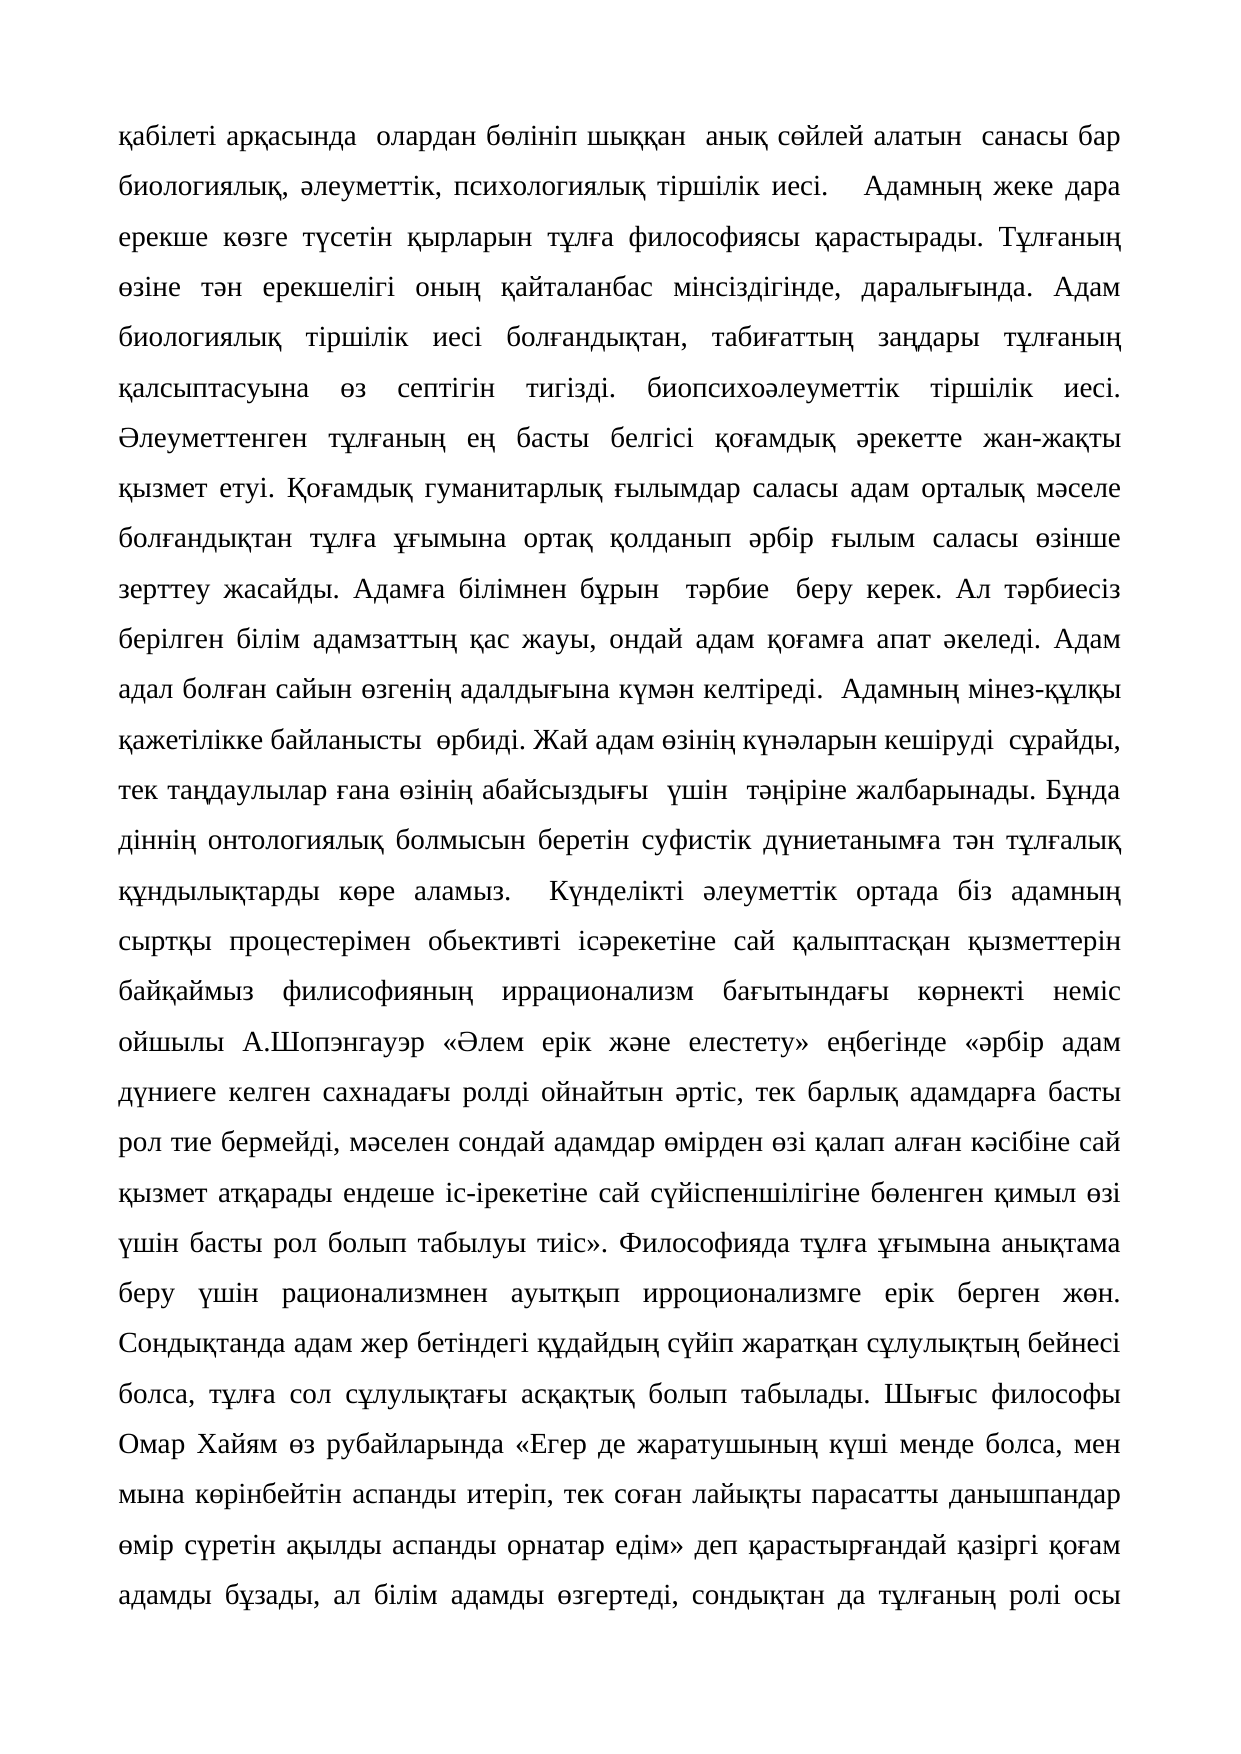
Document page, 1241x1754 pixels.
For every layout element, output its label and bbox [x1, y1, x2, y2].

text [118, 118, 1122, 1611]
